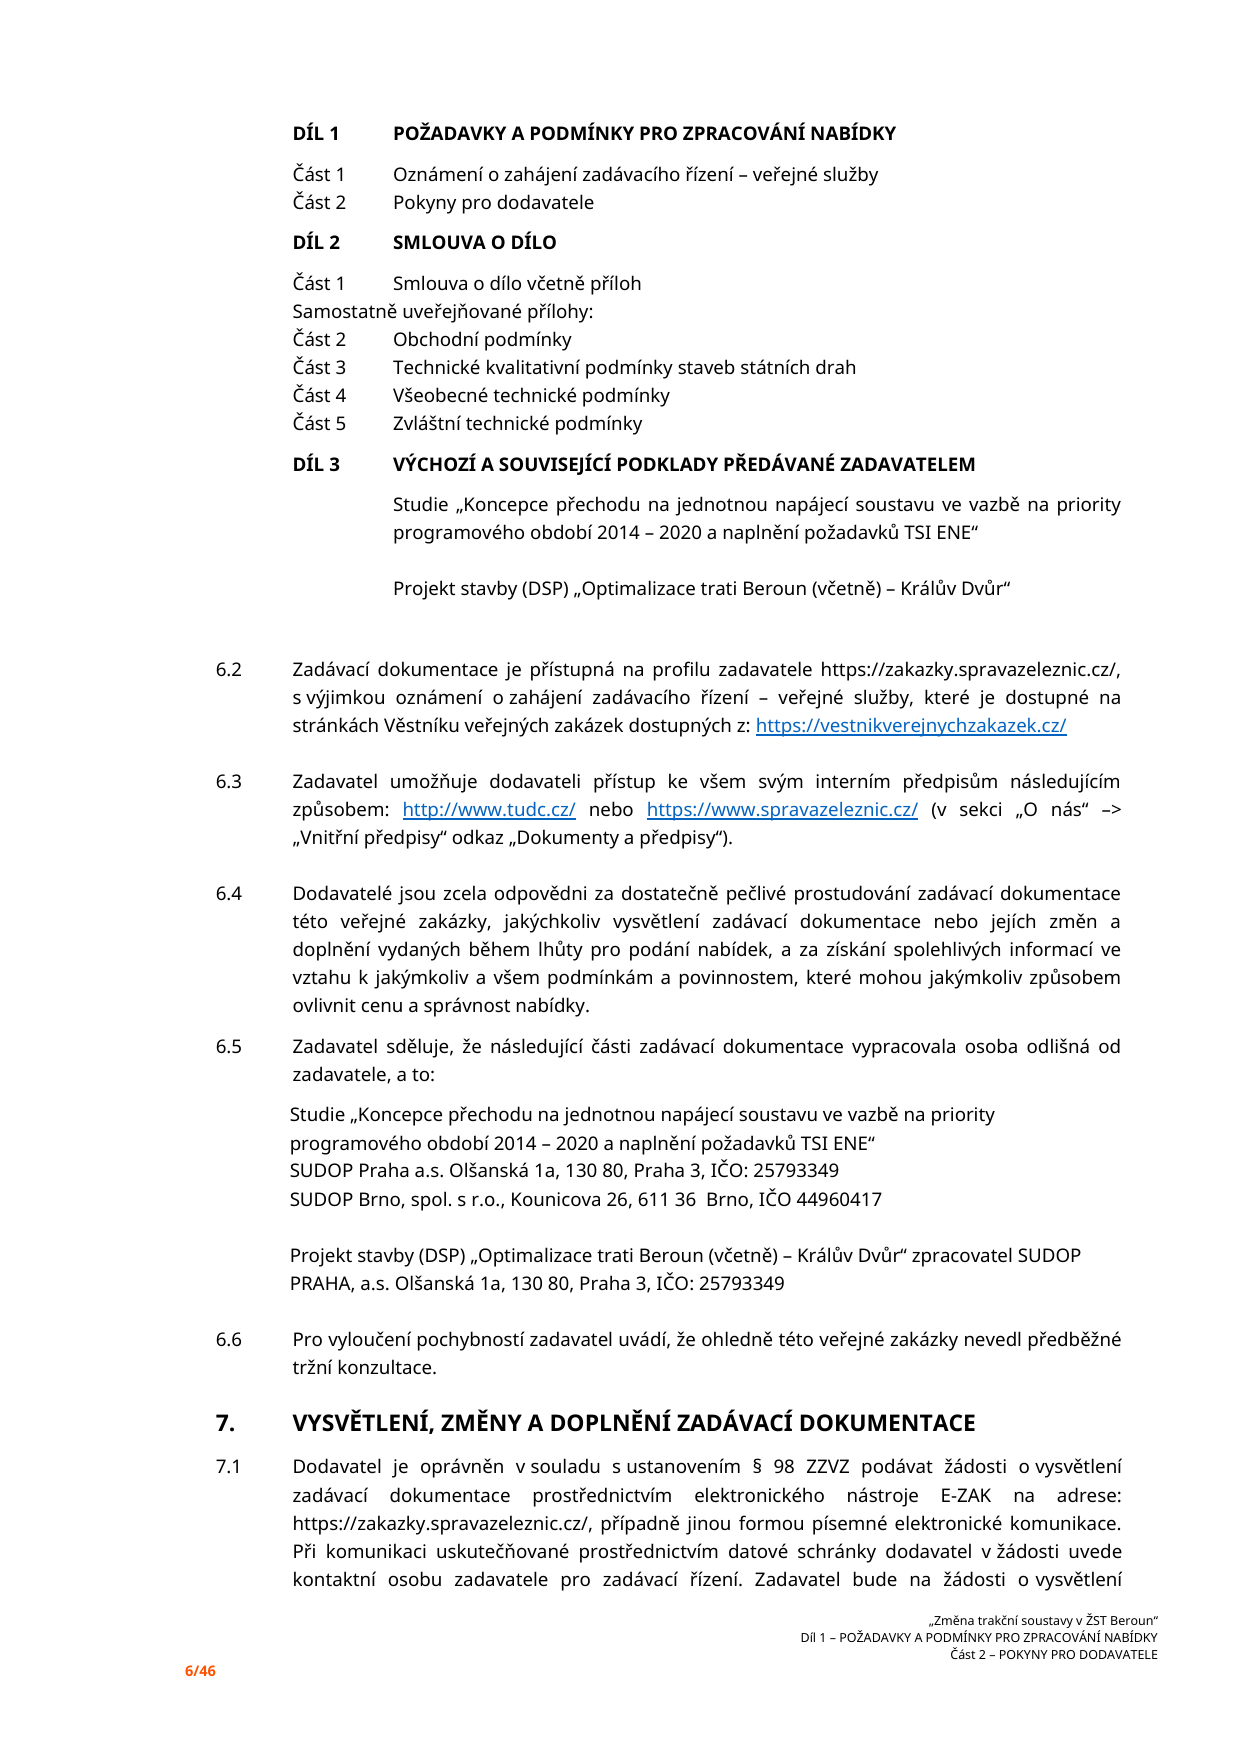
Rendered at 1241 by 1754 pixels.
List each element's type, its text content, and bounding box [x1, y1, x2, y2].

text Zadavatel sděluje, že následující části zadávací dokumentace vypracovala osoba odlišná od zadavatele, a to: [216, 1033, 1122, 1087]
text Dodavatelé jsou zcela odpovědni za dostatečně pečlivé prostudování zadávací dokumentace této veřejné zakázky, jakýchkoliv vysvětlení zadávací dokumentace nebo jejích změn a doplnění vydaných během lhůty pro podání nabídek, a za získání spolehlivých informací ve vztahu k jakýmkoliv a všem podmínkám a povinnostem, které mohou jakýmkoliv způsobem ovlivnit cenu a správnost nabídky. [216, 881, 1122, 1018]
text SUDOP Praha a.s. Olšanská 1a, 130 80, Praha 3, IČO: 25793349 [289, 1158, 1122, 1183]
text Část 2 Obchodní podmínky [292, 326, 1122, 352]
text Studie „Koncepce přechodu na jednotnou napájecí soustavu ve vazbě na priority programového období 2014 – 2020 a naplnění požadavků TSI ENE“ [393, 491, 1122, 545]
text DÍL 3 VÝCHOZÍ A SOUVISEJÍCÍ PODKLADY PŘEDÁVANÉ ZADAVATELEM [292, 451, 1122, 476]
text Část 2 Pokyny pro dodavatele [292, 189, 1122, 215]
text Zadavatel umožňuje dodavateli přístup ke všem svým interním předpisům následujícím způsobem: http://www.tudc.cz/ nebo https://www.spravazeleznic.cz/ (v sekci „O nás“ –> „Vnitřní předpisy“ odkaz „Dokumenty a předpisy“). [216, 768, 1122, 850]
text VYSVĚTLENÍ, ZMĚNY a DOPLNĚNÍ ZADÁVACÍ DOKUMENTACE [216, 1407, 1122, 1438]
text DÍL 1 POŽADAVKY A PODMÍNKY PRO ZPRACOVÁNÍ NABÍDKY [292, 121, 1122, 146]
list Samostatně uveřejňované přílohy: [292, 298, 1122, 324]
text Část 1 Smlouva o dílo včetně příloh [292, 270, 1122, 296]
text SUDOP Brno, spol. s r.o., Kounicova 26, 611 36 Brno, IČO 44960417 [289, 1186, 1122, 1211]
text Část 1 Oznámení o zahájení zadávacího řízení – veřejné služby [292, 161, 1122, 187]
list Projekt stavby (DSP) „Optimalizace trati Beroun (včetně) – Králův Dvůr“ [393, 575, 1122, 601]
text Zadávací dokumentace je přístupná na profilu zadavatele https://zakazky.spravazeleznic.cz/, s výjimkou oznámení o zahájení zadávacího řízení – veřejné služby, které je dostupné na stránkách Věstníku veřejných zakázek dostupných z: https://vestnikverejnychzakazek.cz/ [216, 656, 1122, 738]
text Část 4 Všeobecné technické podmínky [292, 382, 1122, 408]
text Projekt stavby (DSP) „Optimalizace trati Beroun (včetně) – Králův Dvůr“ zpracovatel SUDOP PRAHA, a.s. Olšanská 1a, 130 80, Praha 3, IČO: 25793349 [289, 1242, 1122, 1295]
text DÍL 2 SMLOUVA O DÍLO [292, 230, 1122, 255]
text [216, 1454, 1122, 1591]
text Pro vyloučení pochybností zadavatel uvádí, že ohledně této veřejné zakázky nevedl předběžné tržní konzultace. [216, 1326, 1122, 1379]
text Část 5 Zvláštní technické podmínky [292, 410, 1122, 436]
text Část 3 Technické kvalitativní podmínky staveb státních drah [292, 354, 1122, 380]
text Studie „Koncepce přechodu na jednotnou napájecí soustavu ve vazbě na priority programového období 2014 – 2020 a naplnění požadavků TSI ENE“ [289, 1102, 1122, 1155]
